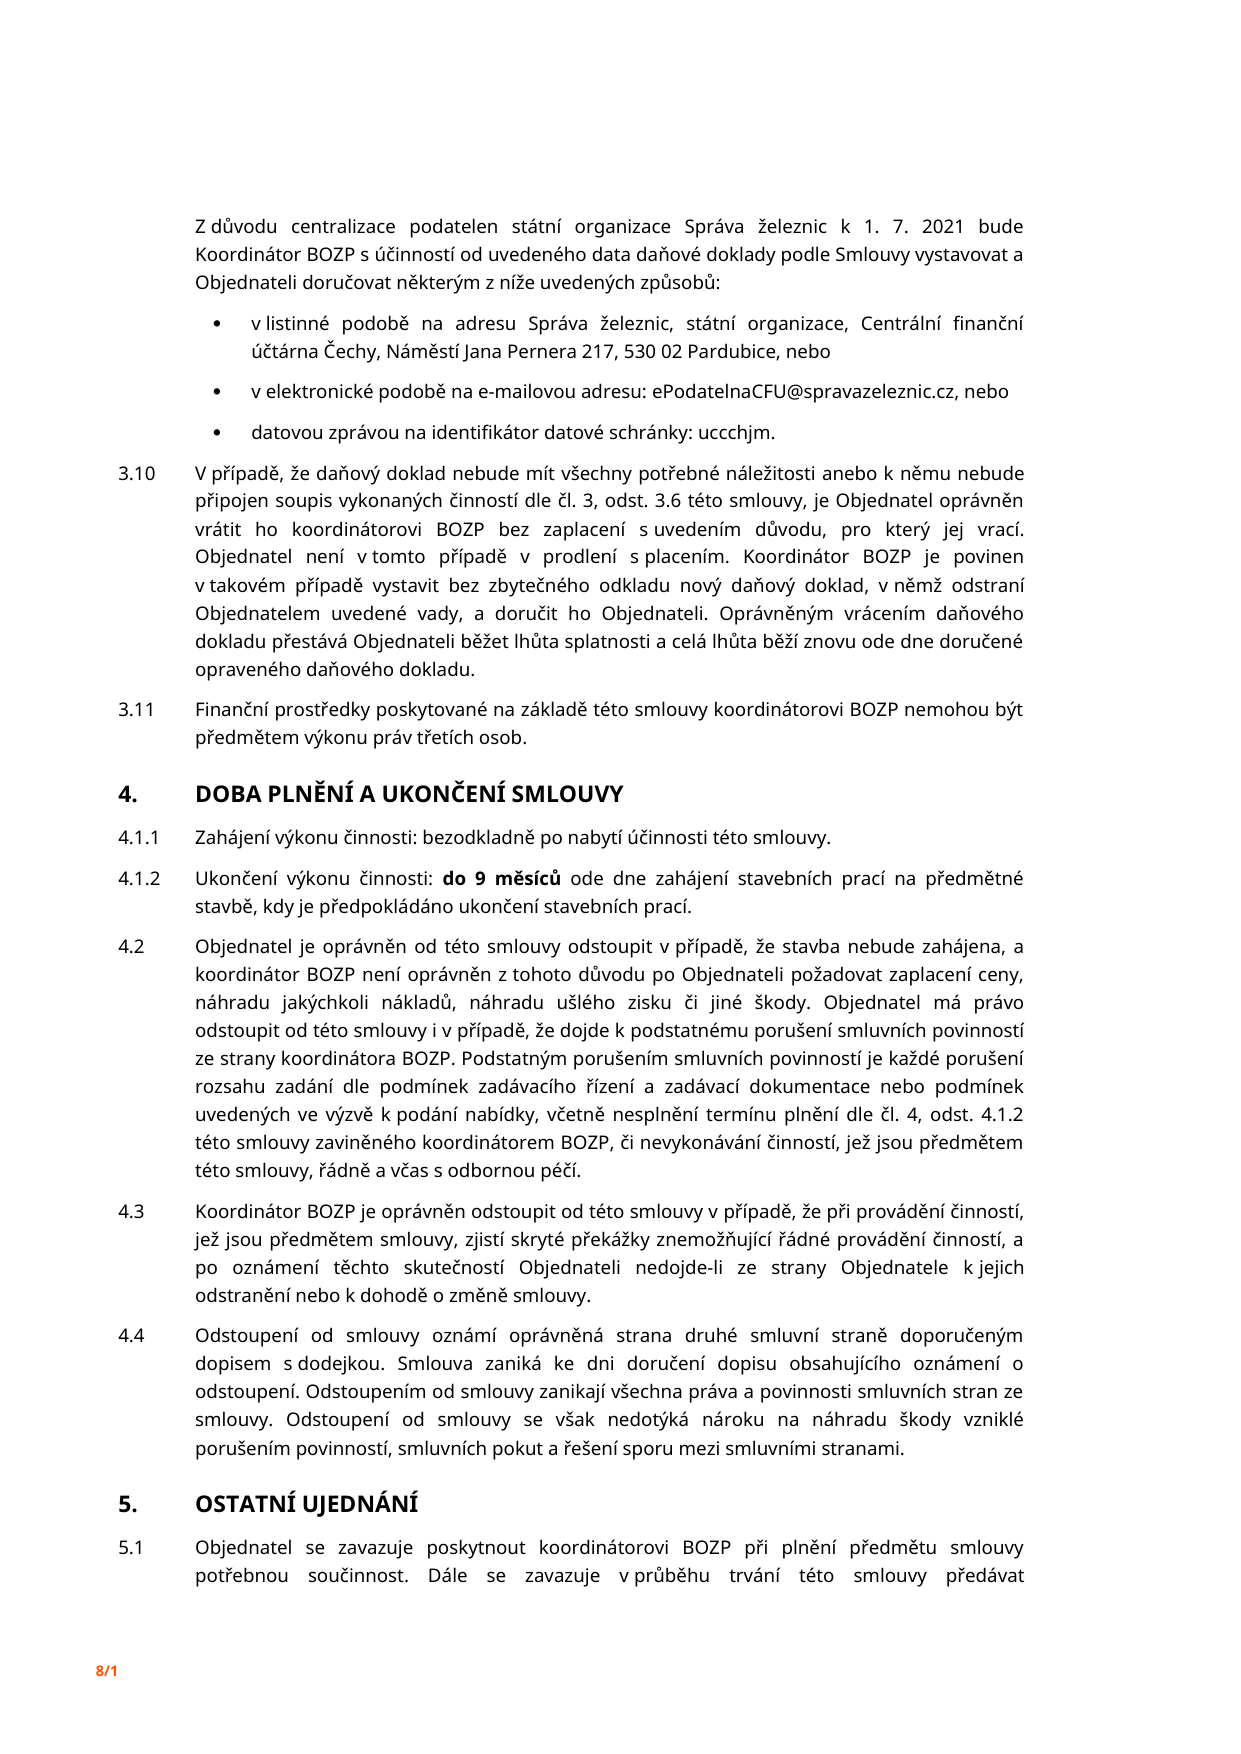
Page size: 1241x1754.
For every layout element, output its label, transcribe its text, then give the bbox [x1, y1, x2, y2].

list Odstoupení od smlouvy oznámí oprávněná strana druhé smluvní straně doporučeným dopisem s dodejkou. Smlouva zaniká ke dni doručení dopisu obsahujícího oznámení o odstoupení. Odstoupením od smlouvy zanikají všechna práva a povinnosti smluvních stran ze smlouvy. Odstoupení od smlouvy se však nedotýká nároku na náhradu škody vzniklé porušením povinností, smluvních pokut a řešení sporu mezi smluvními stranami. [118, 1323, 1024, 1460]
list Zahájení výkonu činnosti: bezodkladně po nabytí účinnosti této smlouvy. [118, 824, 1024, 850]
list V případě, že daňový doklad nebude mít všechny potřebné náležitosti anebo k němu nebude připojen soupis vykonaných činností dle čl. 3, odst. 3.6 této smlouvy, je Objednatel oprávněn vrátit ho koordinátorovi BOZP bez zaplacení s uvedením důvodu, pro který jej vrací. Objednatel není v tomto případě v prodlení s placením. Koordinátor BOZP je povinen v takovém případě vystavit bez zbytečného odkladu nový daňový doklad, v němž odstraní Objednatelem uvedené vady, a doručit ho Objednateli. Oprávněným vrácením daňového dokladu přestává Objednateli běžet lhůta splatnosti a celá lhůta běží znovu ode dne doručené opraveného daňového dokladu. [118, 460, 1024, 681]
text Z důvodu centralizace podatelen státní organizace Správa železnic k 1. 7. 2021 bude Koordinátor BOZP s účinností od uvedeného data daňové doklady podle Smlouvy vystavovat a Objednateli doručovat některým z níže uvedených způsobů: [195, 214, 1024, 295]
list datovou zprávou na identifikátor datové schránky: uccchjm. [213, 419, 1024, 445]
list v elektronické podobě na e-mailovou adresu: ePodatelnaCFU@spravazeleznic.cz, nebo [213, 379, 1024, 404]
list v listinné podobě na adresu Správa železnic, státní organizace, Centrální finanční účtárna Čechy, Náměstí Jana Pernera 217, 530 02 Pardubice, nebo [213, 310, 1024, 364]
list Objednatel je oprávněn od této smlouvy odstoupit v případě, že stavba nebude zahájena, a koordinátor BOZP není oprávněn z tohoto důvodu po Objednateli požadovat zaplacení ceny, náhradu jakýchkoli nákladů, náhradu ušlého zisku či jiné škody. Objednatel má právo odstoupit od této smlouvy i v případě, že dojde k podstatnému porušení smluvních povinností ze strany koordinátora BOZP. Podstatným porušením smluvních povinností je každé porušení rozsahu zadání dle podmínek zadávacího řízení a zadávací dokumentace nebo podmínek uvedených ve výzvě k podání nabídky, včetně nesplnění termínu plnění dle čl. 4, odst. 4.1.2 této smlouvy zaviněného koordinátorem BOZP, či nevykonávání činností, jež jsou předmětem této smlouvy, řádně a včas s odbornou péčí. [118, 933, 1024, 1183]
list OSTATNÍ UJEDNÁNÍ [118, 1488, 1024, 1519]
list Finanční prostředky poskytované na základě této smlouvy koordinátorovi BOZP nemohou být předmětem výkonu práv třetích osob. [118, 696, 1024, 750]
list Koordinátor BOZP je oprávněn odstoupit od této smlouvy v případě, že při provádění činností, jež jsou předmětem smlouvy, zjistí skryté překážky znemožňující řádné provádění činností, a po oznámení těchto skutečností Objednateli nedojde-li ze strany Objednatele k jejich odstranění nebo k dohodě o změně smlouvy. [118, 1198, 1024, 1308]
list Ukončení výkonu činnosti: do 9 měsíců ode dne zahájení stavebních prací na předmětné stavbě, kdy je předpokládáno ukončení stavebních prací. [118, 865, 1024, 918]
list DOBA PLNĚNÍ A UKONČENÍ SMLOUVY [118, 777, 1024, 809]
